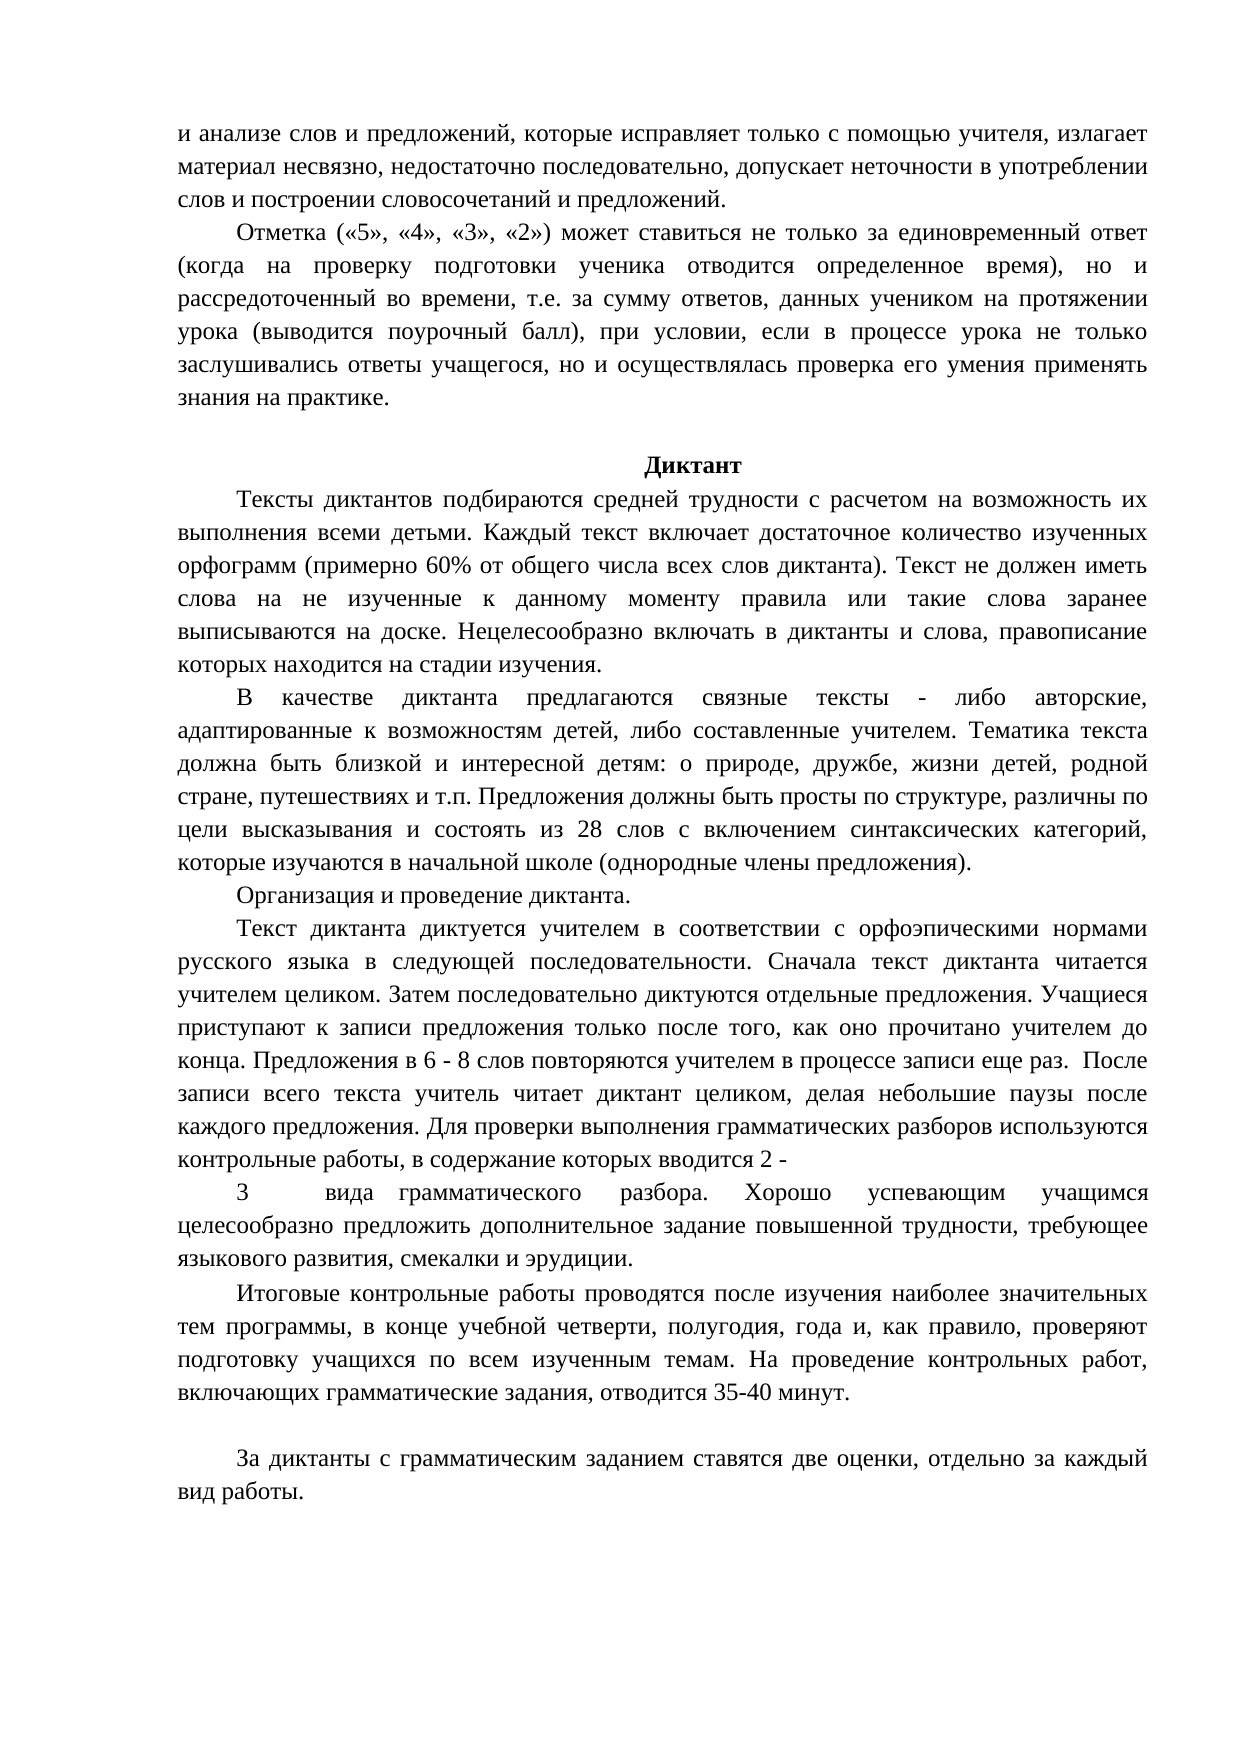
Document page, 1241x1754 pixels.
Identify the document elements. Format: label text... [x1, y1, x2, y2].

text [177, 118, 1149, 213]
text 3 вида грамматического разбора. Хорошо успевающим учащимся целесообразно предложить дополнительное задание повышенной трудности, требующее языкового развития, смекалки и эрудиции. [177, 1177, 1149, 1272]
text Итоговые контрольные работы проводятся после изучения наиболее значительных тем программы, в конце учебной четверти, полугодия, года и, как правило, проверяют подготовку учащихся по всем изученным темам. На проведение контрольных работ, включающих грамматические задания, отводится 35-40 минут. [177, 1278, 1149, 1406]
text В качестве диктанта предлагаются связные тексты - либо авторские, адаптированные к возможностям детей, либо составленные учителем. Тематика текста должна быть близкой и интересной детям: о природе, дружбе, жизни детей, родной стране, путешествиях и т.п. Предложения должны быть просты по структуре, различны по цели высказывания и состоять из 28 слов с включением синтаксических категорий, которые изучаются в начальной школе (однородные члены предложения). [177, 682, 1149, 876]
text За диктанты с грамматическим заданием ставятся две оценки, отдельно за каждый вид работы. [177, 1443, 1149, 1505]
text Отметка («5», «4», «3», «2») может ставиться не только за единовременный ответ (когда на проверку подготовки ученика отводится определенное время), но и рассредоточенный во времени, т.е. за сумму ответов, данных учеником на протяжении урока (выводится поурочный балл), при условии, если в процессе урока не только заслушивались ответы учащегося, но и осуществлялась проверка его умения применять знания на практике. [177, 217, 1149, 411]
text Организация и проведение диктанта. [177, 880, 1149, 909]
text Тексты диктантов подбираются средней трудности с расчетом на возможность их выполнения всеми детьми. Каждый текст включает достаточное количество изученных орфограмм (примерно 60% от общего числа всех слов диктанта). Текст не должен иметь слова на не изученные к данному моменту правила или такие слова заранее выписываются на доске. Нецелесообразно включать в диктанты и слова, правописание которых находится на стадии изучения. [177, 484, 1149, 677]
text Диктант [177, 450, 1149, 479]
text Текст диктанта диктуется учителем в соответствии с орфоэпическими нормами русского языка в следующей последовательности. Сначала текст диктанта читается учителем целиком. Затем последовательно диктуются отдельные предложения. Учащиеся приступают к записи предложения только после того, как оно прочитано учителем до конца. Предложения в 6 - 8 слов повторяются учителем в процессе записи еще раз. После записи всего текста учитель читает диктант целиком, делая небольшие паузы после каждого предложения. Для проверки выполнения грамматических разборов используются контрольные работы, в содержание которых вводится 2 - [177, 913, 1149, 1173]
